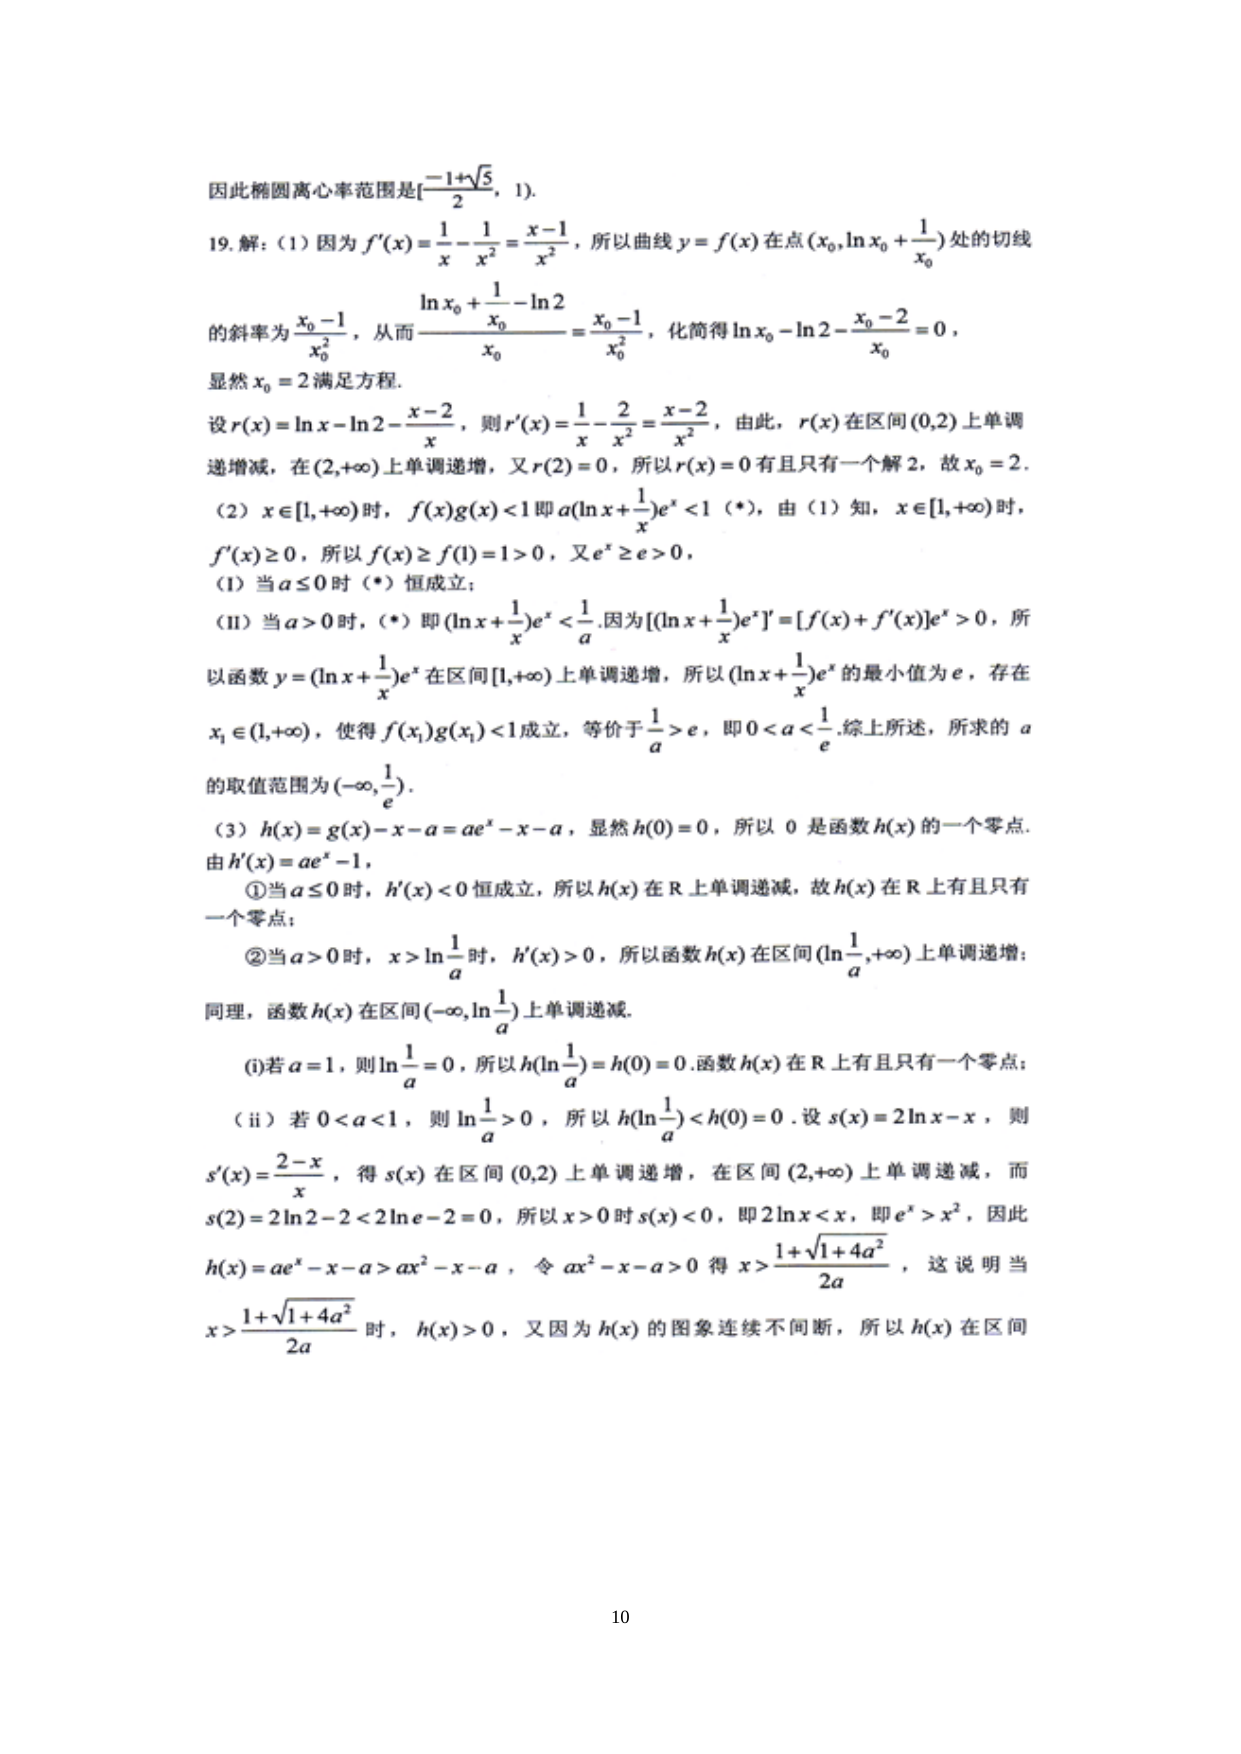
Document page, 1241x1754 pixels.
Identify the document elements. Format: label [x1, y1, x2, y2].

picture [187, 162, 1048, 1368]
